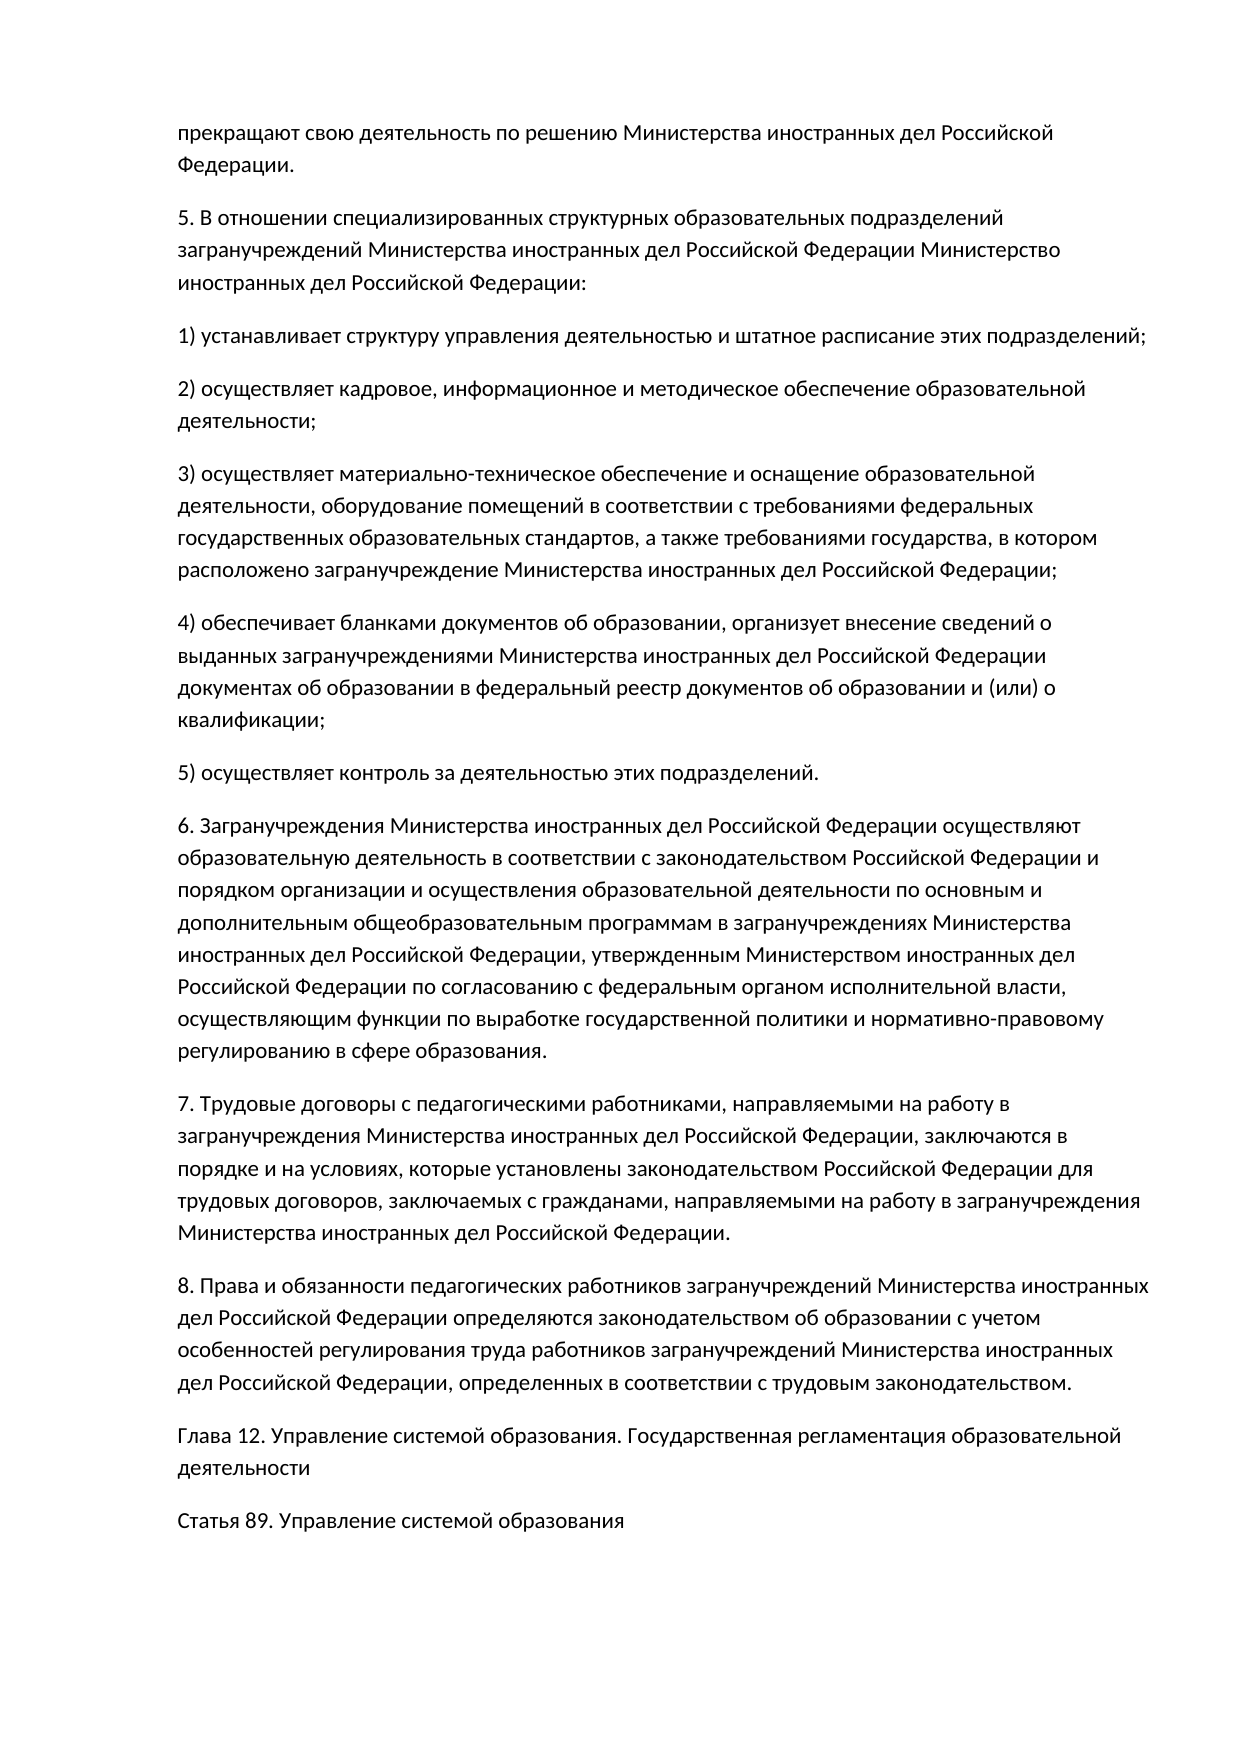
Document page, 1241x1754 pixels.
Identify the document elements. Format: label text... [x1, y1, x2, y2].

text 4) обеспечивает бланками документов об образовании, организует внесение сведений о выданных загранучреждениями Министерства иностранных дел Российской Федерации документах об образовании в федеральный реестр документов об образовании и (или) о квалификации; [177, 608, 1152, 733]
text 1) устанавливает структуру управления деятельностью и штатное расписание этих подразделений; [177, 321, 1152, 349]
text 8. Права и обязанности педагогических работников загранучреждений Министерства иностранных дел Российской Федерации определяются законодательством об образовании с учетом особенностей регулирования труда работников загранучреждений Министерства иностранных дел Российской Федерации, определенных в соответствии с трудовым законодательством. [177, 1271, 1152, 1396]
text Статья 89. Управление системой образования [177, 1506, 1152, 1534]
text 7. Трудовые договоры с педагогическими работниками, направляемыми на работу в загранучреждения Министерства иностранных дел Российской Федерации, заключаются в порядке и на условиях, которые установлены законодательством Российской Федерации для трудовых договоров, заключаемых с гражданами, направляемыми на работу в загранучреждения Министерства иностранных дел Российской Федерации. [177, 1089, 1152, 1246]
text 2) осуществляет кадровое, информационное и методическое обеспечение образовательной деятельности; [177, 374, 1152, 434]
text 6. Загранучреждения Министерства иностранных дел Российской Федерации осуществляют образовательную деятельность в соответствии с законодательством Российской Федерации и порядком организации и осуществления образовательной деятельности по основным и дополнительным общеобразовательным программам в загранучреждениях Министерства иностранных дел Российской Федерации, утвержденным Министерством иностранных дел Российской Федерации по согласованию с федеральным органом исполнительной власти, осуществляющим функции по выработке государственной политики и нормативно-правовому регулированию в сфере образования. [177, 811, 1152, 1064]
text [177, 118, 1152, 178]
text 5. В отношении специализированных структурных образовательных подразделений загранучреждений Министерства иностранных дел Российской Федерации Министерство иностранных дел Российской Федерации: [177, 203, 1152, 296]
text 3) осуществляет материально-техническое обеспечение и оснащение образовательной деятельности, оборудование помещений в соответствии с требованиями федеральных государственных образовательных стандартов, а также требованиями государства, в котором расположено загранучреждение Министерства иностранных дел Российской Федерации; [177, 459, 1152, 583]
text Глава 12. Управление системой образования. Государственная регламентация образовательной деятельности [177, 1421, 1152, 1481]
text 5) осуществляет контроль за деятельностью этих подразделений. [177, 758, 1152, 786]
